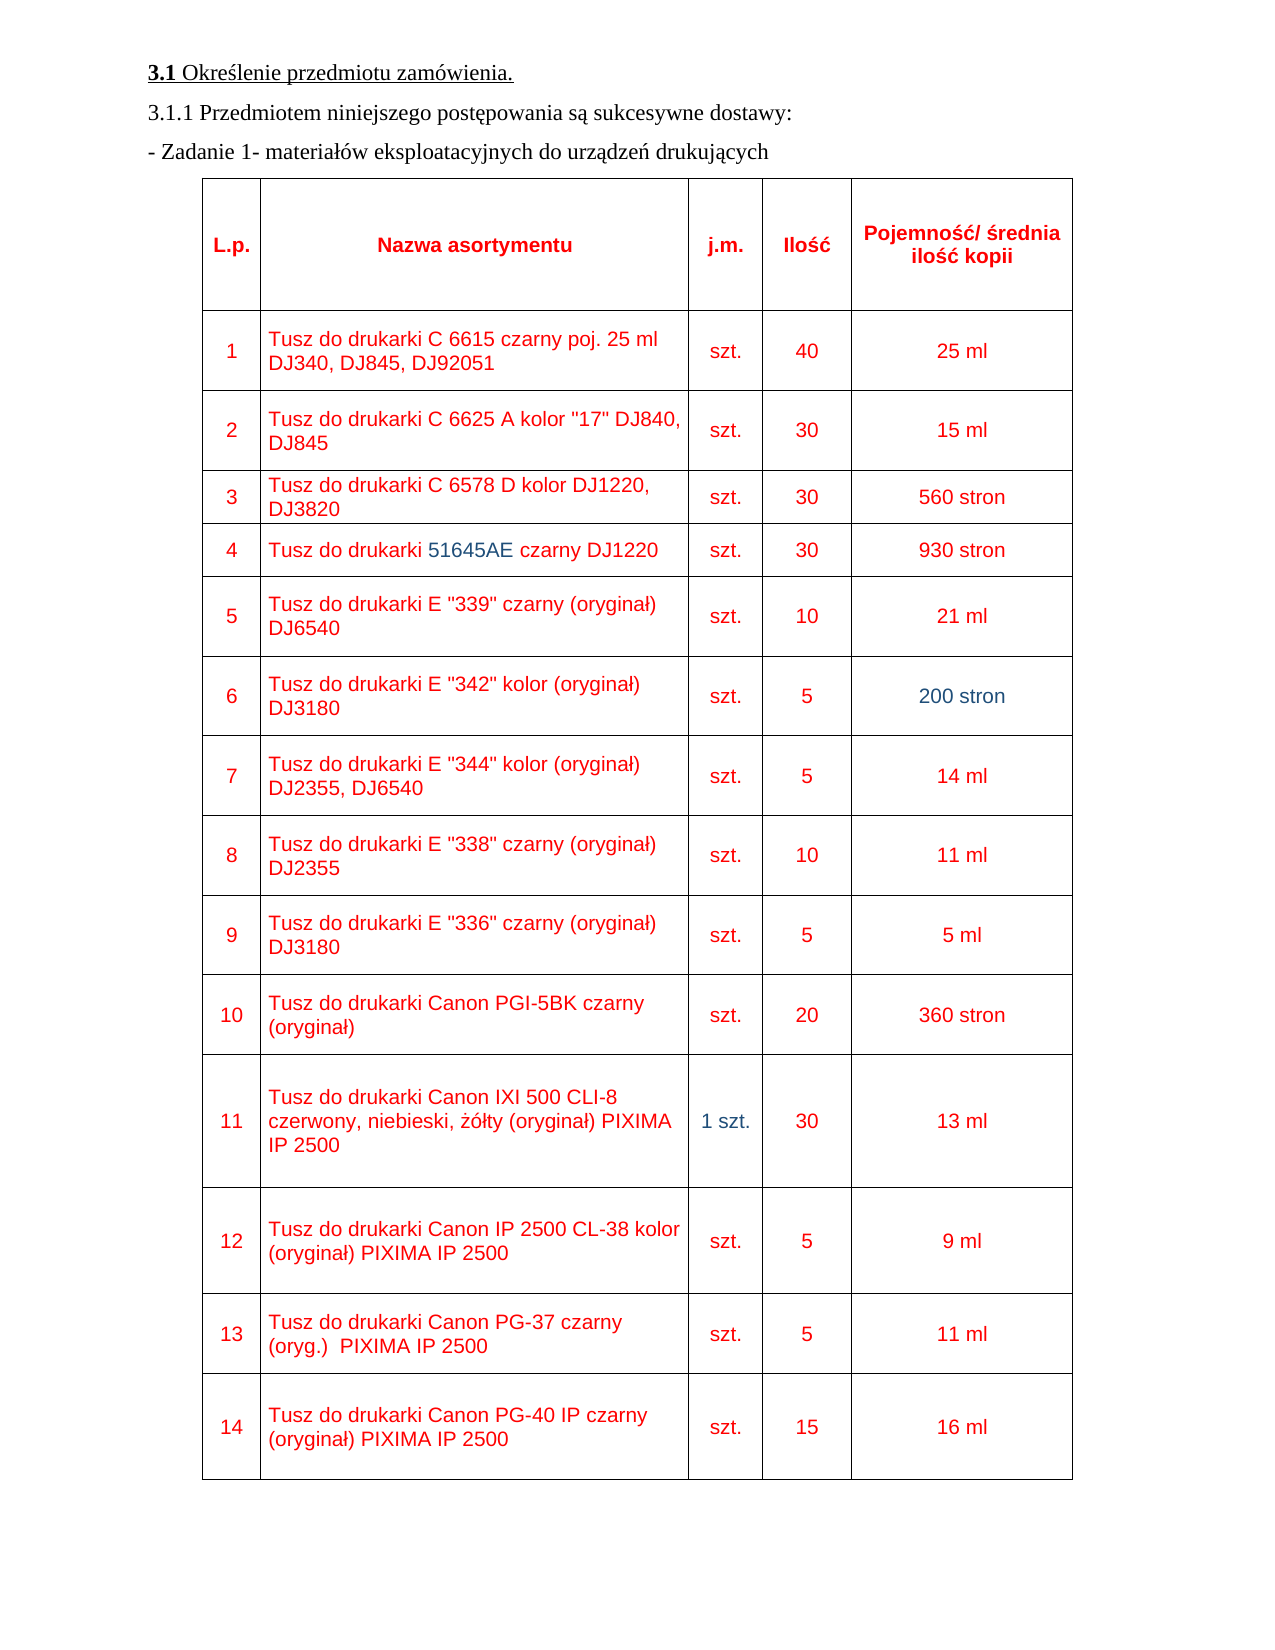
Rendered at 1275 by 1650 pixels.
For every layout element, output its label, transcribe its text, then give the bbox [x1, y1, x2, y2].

table_header j.m. [689, 179, 762, 310]
table_cell 5 [763, 1188, 851, 1293]
table_cell szt. [689, 657, 762, 735]
table_cell szt. [689, 896, 762, 974]
table_cell 11 ml [852, 1294, 1072, 1373]
text - Zadanie 1- materiałów eksploatacyjnych do urządzeń drukujących [148, 138, 1127, 164]
table_cell szt. [689, 1188, 762, 1293]
table_cell 6 [203, 657, 260, 735]
table_cell 1 szt. [689, 1055, 762, 1187]
table_cell 10 [203, 975, 260, 1054]
table_cell 30 [763, 1055, 851, 1187]
table_cell 5 ml [852, 896, 1072, 974]
table_cell szt. [689, 577, 762, 656]
table_cell 9 [203, 896, 260, 974]
table_cell Tusz do drukarki E "338" czarny (oryginał) DJ2355 [261, 816, 688, 895]
table_header L.p. [203, 179, 260, 310]
table_cell 40 [763, 311, 851, 390]
table_cell 15 [763, 1374, 851, 1479]
table_cell 30 [763, 391, 851, 470]
table_cell 5 [763, 736, 851, 815]
table_cell 20 [763, 975, 851, 1054]
table_cell Tusz do drukarki 51645AE czarny DJ1220 [261, 524, 688, 576]
text 3.1 Określenie przedmiotu zamówienia. [148, 59, 1127, 85]
table_cell Tusz do drukarki C 6578 D kolor DJ1220, DJ3820 [261, 471, 688, 523]
table_cell 12 [203, 1188, 260, 1293]
table_cell 14 [203, 1374, 260, 1479]
table_cell 10 [763, 816, 851, 895]
table_cell 10 [763, 577, 851, 656]
table_cell 25 ml [852, 311, 1072, 390]
table_cell 2 [203, 391, 260, 470]
table_cell szt. [689, 391, 762, 470]
table_cell 930 stron [852, 524, 1072, 576]
table_cell 5 [763, 657, 851, 735]
table_cell 5 [763, 896, 851, 974]
table_cell 1 [203, 311, 260, 390]
table_cell 30 [763, 524, 851, 576]
table_cell szt. [689, 311, 762, 390]
table_cell Tusz do drukarki E "339" czarny (oryginał) DJ6540 [261, 577, 688, 656]
table_cell 13 [203, 1294, 260, 1373]
table_cell 3 [203, 471, 260, 523]
text 3.1.1 Przedmiotem niniejszego postępowania są sukcesywne dostawy: [148, 98, 1127, 125]
table_cell szt. [689, 975, 762, 1054]
table_cell 11 [203, 1055, 260, 1187]
table_cell Tusz do drukarki Canon PG-40 IP czarny (oryginał) PIXIMA IP 2500 [261, 1374, 688, 1479]
table_cell 30 [763, 471, 851, 523]
table_cell 8 [203, 816, 260, 895]
table_header Nazwa asortymentu [261, 179, 688, 310]
table_cell Tusz do drukarki C 6625 A kolor "17" DJ840, DJ845 [261, 391, 688, 470]
table_cell Tusz do drukarki E "342" kolor (oryginał) DJ3180 [261, 657, 688, 735]
table_cell 4 [203, 524, 260, 576]
table_cell 360 stron [852, 975, 1072, 1054]
table_cell szt. [689, 471, 762, 523]
table_cell 5 [203, 577, 260, 656]
table_cell Tusz do drukarki Canon PGI-5BK czarny (oryginał) [261, 975, 688, 1054]
table_cell 11 ml [852, 816, 1072, 895]
table_cell 14 ml [852, 736, 1072, 815]
table_cell 7 [203, 736, 260, 815]
table_cell Tusz do drukarki Canon IP 2500 CL-38 kolor (oryginał) PIXIMA IP 2500 [261, 1188, 688, 1293]
table_cell szt. [689, 1294, 762, 1373]
table_cell Tusz do drukarki Canon IXI 500 CLI-8 czerwony, niebieski, żółty (oryginał) PIXIMA IP 2500 [261, 1055, 688, 1187]
table_cell Tusz do drukarki Canon PG-37 czarny (oryg.) PIXIMA IP 2500 [261, 1294, 688, 1373]
table_cell szt. [689, 524, 762, 576]
table_cell szt. [689, 1374, 762, 1479]
table_cell Tusz do drukarki C 6615 czarny poj. 25 ml DJ340, DJ845, DJ92051 [261, 311, 688, 390]
table_cell 15 ml [852, 391, 1072, 470]
table_cell szt. [689, 736, 762, 815]
table_header Pojemność/ średnia ilość kopii [852, 179, 1072, 310]
table_header Ilość [763, 179, 851, 310]
table_cell 21 ml [852, 577, 1072, 656]
table_cell 13 ml [852, 1055, 1072, 1187]
table_cell szt. [689, 816, 762, 895]
table_cell 200 stron [852, 657, 1072, 735]
table_cell 560 stron [852, 471, 1072, 523]
table_cell 9 ml [852, 1188, 1072, 1293]
table_cell Tusz do drukarki E "344" kolor (oryginał) DJ2355, DJ6540 [261, 736, 688, 815]
table_cell Tusz do drukarki E "336" czarny (oryginał) DJ3180 [261, 896, 688, 974]
table_cell 16 ml [852, 1374, 1072, 1479]
table_cell 5 [763, 1294, 851, 1373]
